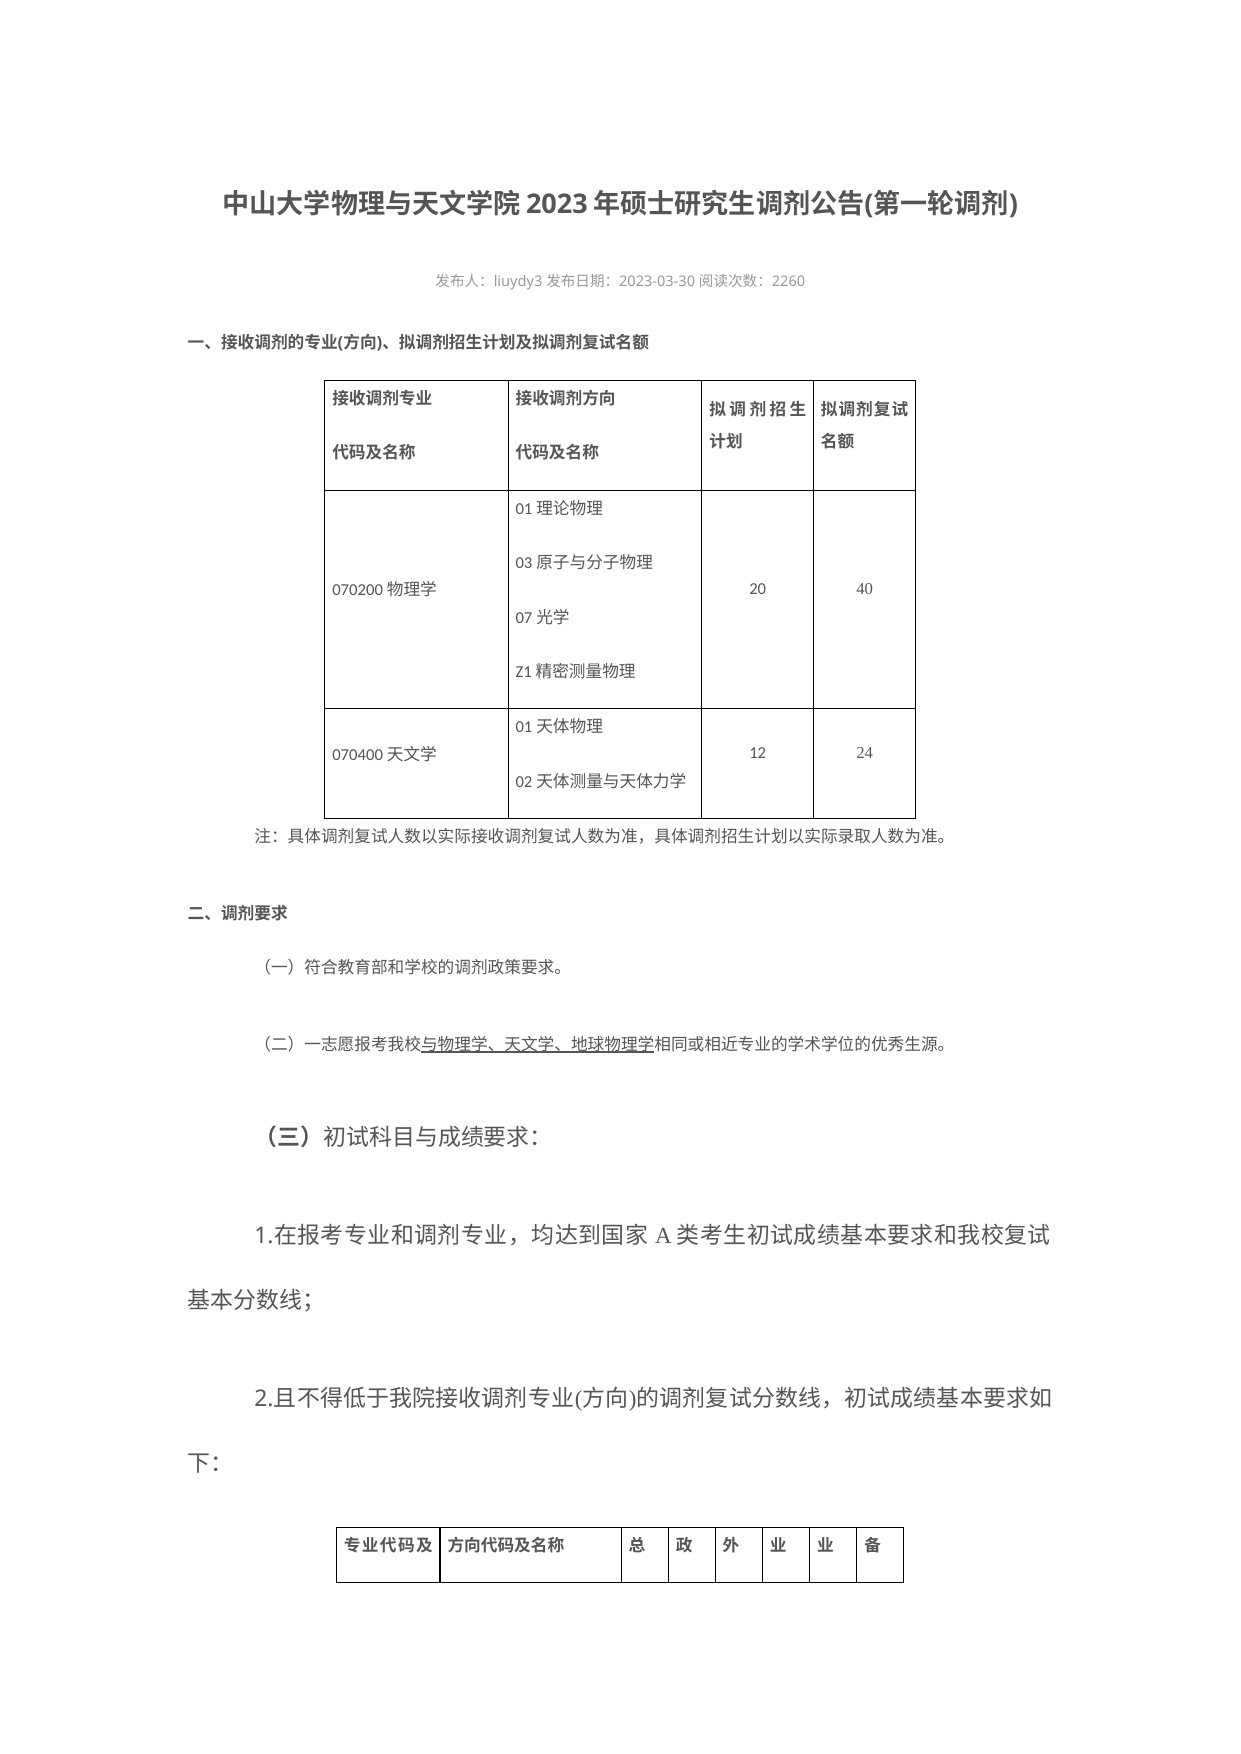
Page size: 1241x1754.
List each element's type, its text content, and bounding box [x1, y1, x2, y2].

table_cell 20 [702, 491, 813, 708]
table_header 总分 [622, 1528, 668, 1582]
text 二、调剂要求 [187, 896, 1053, 928]
text 一、接收调剂的专业(方向)、拟调剂招生计划及拟调剂复试名额 [187, 326, 1053, 358]
table_header 政治 [669, 1528, 715, 1582]
text 注：具体调剂复试人数以实际接收调剂复试人数为准，具体调剂招生计划以实际录取人数为准。 [187, 819, 1053, 852]
subtitle 2.且不得低于我院接收调剂专业(方向)的调剂复试分数线，初试成绩基本要求如下： [187, 1364, 1053, 1494]
table_cell 01 天体物理 02 天体测量与天体力学 [509, 709, 701, 818]
subtitle 1.在报考专业和调剂专业，均达到国家A类考生初试成绩基本要求和我校复试基本分数线； [187, 1201, 1053, 1331]
table_header 接收调剂专业 代码及名称 [325, 381, 508, 490]
table_cell 070400 天文学 [325, 709, 508, 818]
table_header 业务课1 [763, 1528, 809, 1582]
table_header 专业代码及名称 [337, 1528, 439, 1582]
text （一）符合教育部和学校的调剂政策要求。 [187, 950, 1053, 982]
subtitle 中山大学物理与天文学院2023年硕士研究生调剂公告(第一轮调剂) [187, 169, 1053, 234]
text （二）一志愿报考我校与物理学、天文学、地球物理学相同或相近专业的学术学位的优秀生源。 [187, 1026, 1053, 1059]
table_header 业务课2 [810, 1528, 856, 1582]
table_cell 12 [702, 709, 813, 818]
table_header 外语 [716, 1528, 762, 1582]
text 发布人：liuydy3 发布日期：2023-03-30 阅读次数：2260 [187, 264, 1053, 296]
table_header 方向代码及名称 [441, 1528, 621, 1582]
table_cell 24 [814, 709, 915, 818]
table_header 拟调剂招生计划 [702, 381, 813, 490]
table_header 拟调剂复试名额 [814, 381, 915, 490]
table_cell 070200 物理学 [325, 491, 508, 708]
table_cell 01 理论物理 03 原子与分子物理 07 光学 Z1 精密测量物理 [509, 491, 701, 708]
table_header 备注 [857, 1528, 903, 1582]
table_header 接收调剂方向 代码及名称 [509, 381, 701, 490]
subtitle （三）初试科目与成绩要求： [187, 1103, 1053, 1168]
table_cell 40 [814, 491, 915, 708]
